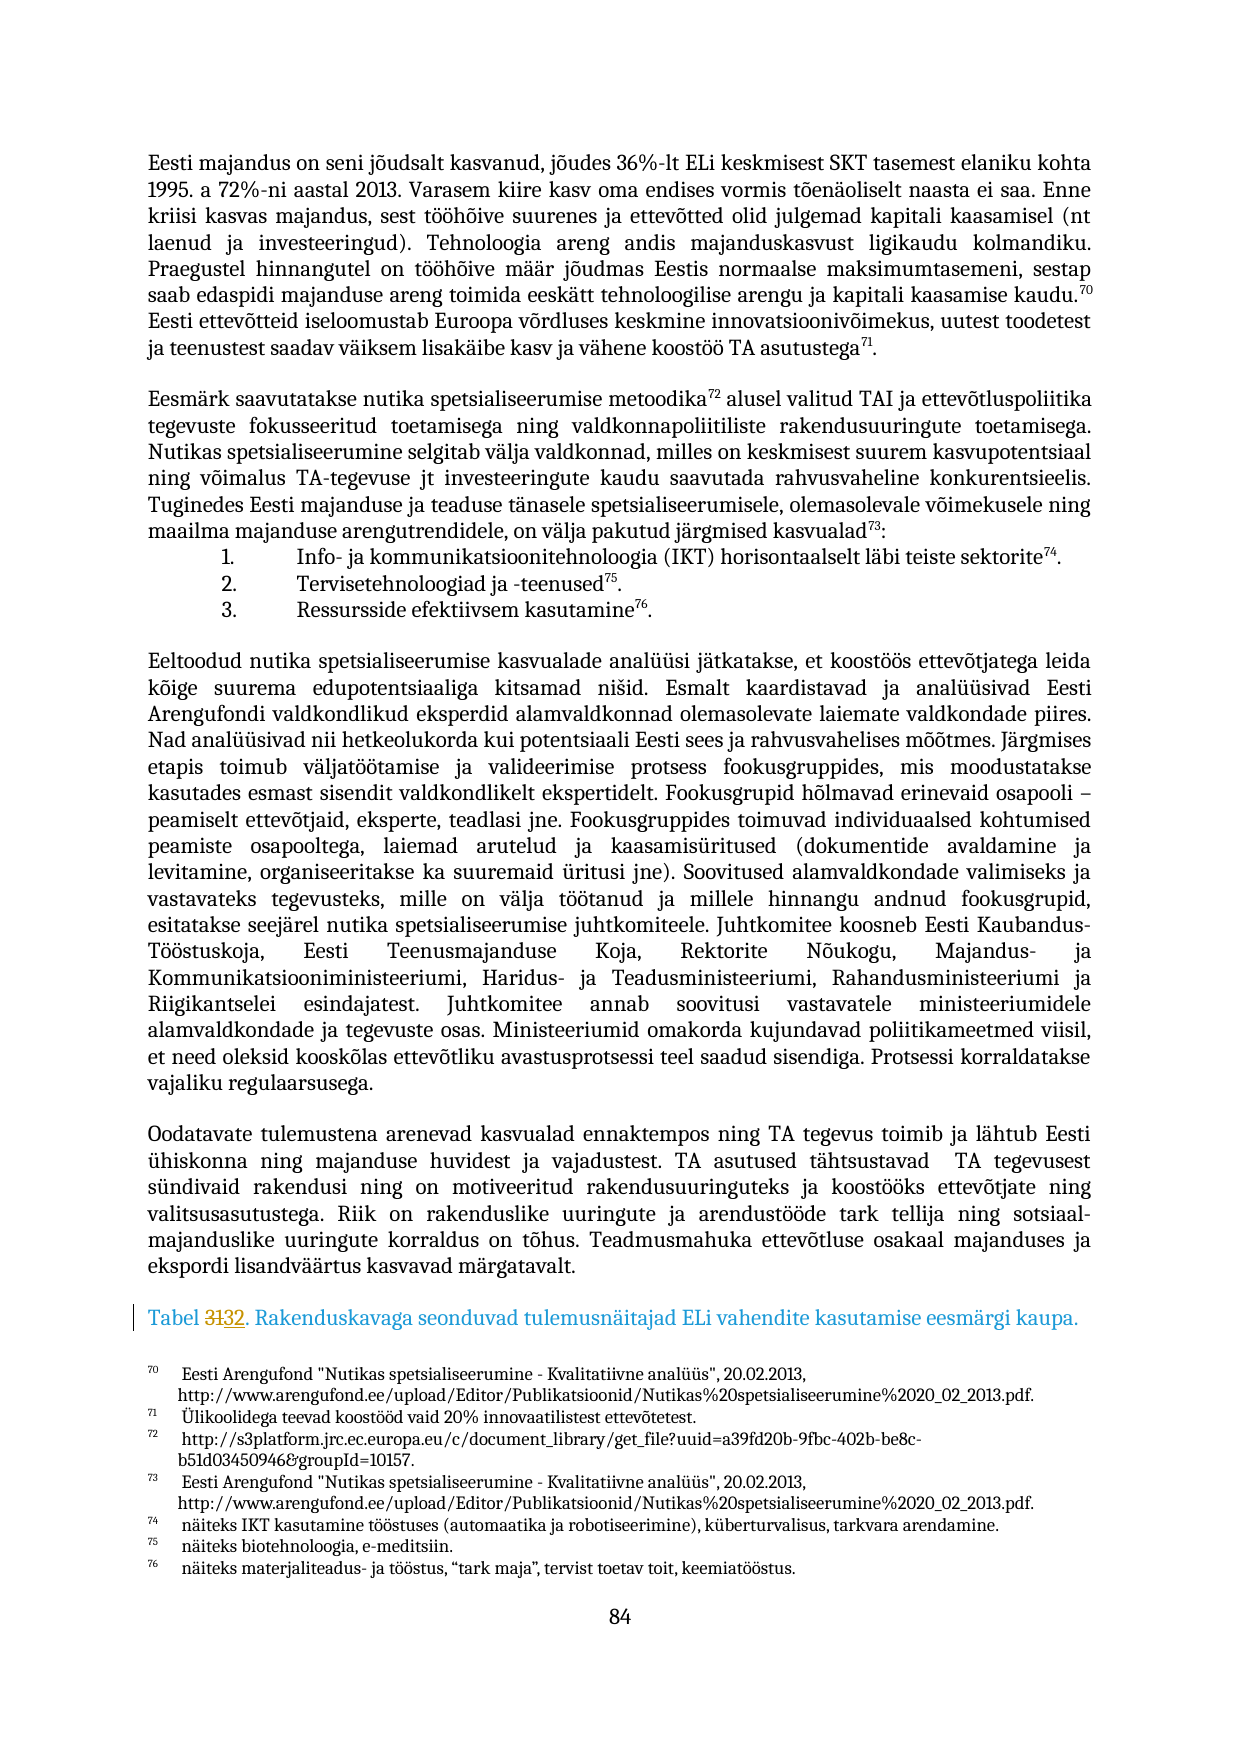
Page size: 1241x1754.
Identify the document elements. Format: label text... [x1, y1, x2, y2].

text Eesmärk saavutatakse nutika spetsialiseerumise metoodika alusel valitud TAI ja ettevõtluspoliitika tegevuste fokusseeritud toetamisega ning valdkonnapoliitiliste rakendusuuringute toetamisega. Nutikas spetsialiseerumine selgitab välja valdkonnad, milles on keskmisest suurem kasvupotentsiaal ning võimalus TA-tegevuse jt investeeringute kaudu saavutada rahvusvaheline konkurentsieelis. Tuginedes Eesti majanduse ja teaduse tänasele spetsialiseerumisele, olemasolevale võimekusele ning maailma majanduse arengutrendidele, on välja pakutud järgmised kasvualad: [148, 386, 1092, 544]
text Oodatavate tulemustena arenevad kasvualad ennaktempos ning TA tegevus toimib ja lähtub Eesti ühiskonna ning majanduse huvidest ja vajadustest. TA asutused tähtsustavad TA tegevusest sündivaid rakendusi ning on motiveeritud rakendusuuringuteks ja koostööks ettevõtjate ning valitsusasutustega. Riik on rakenduslike uuringute ja arendustööde tark tellija ning sotsiaal-majanduslike uuringute korraldus on tõhus. Teadmusmahuka ettevõtluse osakaal majanduses ja ekspordi lisandväärtus kasvavad märgatavalt. [148, 1121, 1092, 1279]
list Ressursside efektiivsem kasutamine. [221, 597, 1092, 623]
list Info- ja kommunikatsioonitehnoloogia (IKT) horisontaalselt läbi teiste sektorite. [221, 544, 1092, 571]
text Tabel . Rakenduskavaga seonduvad tulemusnäitajad ELi vahendite kasutamise eesmärgi kaupa. [148, 1304, 1092, 1331]
list Tervisetehnoloogiad ja -teenused. [221, 571, 1092, 597]
text Eesti majandus on seni jõudsalt kasvanud, jõudes 36%-lt ELi keskmisest SKT tasemest elaniku kohta 1995. a 72%-ni aastal 2013. Varasem kiire kasv oma endises vormis tõenäoliselt naasta ei saa. Enne kriisi kasvas majandus, sest tööhõive suurenes ja ettevõtted olid julgemad kapitali kaasamisel (nt laenud ja investeeringud). Tehnoloogia areng andis majanduskasvust ligikaudu kolmandiku. Praegustel hinnangutel on tööhõive määr jõudmas Eestis normaalse maksimumtasemeni, sestap saab edaspidi majanduse areng toimida eeskätt tehnoloogilise arengu ja kapitali kaasamise kaudu. Eesti ettevõtteid iseloomustab Euroopa võrdluses keskmine innovatsioonivõimekus, uutest toodetest ja teenustest saadav väiksem lisakäibe kasv ja vähene koostöö TA asutustega. [148, 150, 1092, 361]
text Eeltoodud nutika spetsialiseerumise kasvualade analüüsi jätkatakse, et koostöös ettevõtjatega leida kõige suurema edupotentsiaaliga kitsamad nišid. Esmalt kaardistavad ja analüüsivad Eesti Arengufondi valdkondlikud eksperdid alamvaldkonnad olemasolevate laiemate valdkondade piires. Nad analüüsivad nii hetkeolukorda kui potentsiaali Eesti sees ja rahvusvahelises mõõtmes. Järgmises etapis toimub väljatöötamise ja valideerimise protsess fookusgruppides, mis moodustatakse kasutades esmast sisendit valdkondlikelt ekspertidelt. Fookusgrupid hõlmavad erinevaid osapooli – peamiselt ettevõtjaid, eksperte, teadlasi jne. Fookusgruppides toimuvad individuaalsed kohtumised peamiste osapooltega, laiemad arutelud ja kaasamisüritused (dokumentide avaldamine ja levitamine, organiseeritakse ka suuremaid üritusi jne). Soovitused alamvaldkondade valimiseks ja vastavateks tegevusteks, mille on välja töötanud ja millele hinnangu andnud fookusgrupid, esitatakse seejärel nutika spetsialiseerumise juhtkomiteele. Juhtkomitee koosneb Eesti Kaubandus-Tööstuskoja, Eesti Teenusmajanduse Koja, Rektorite Nõukogu, Majandus- ja Kommunikatsiooniministeeriumi, Haridus- ja Teadusministeeriumi, Rahandusministeeriumi ja Riigikantselei esindajatest. Juhtkomitee annab soovitusi vastavatele ministeeriumidele alamvaldkondade ja tegevuste osas. Ministeeriumid omakorda kujundavad poliitikameetmed viisil, et need oleksid kooskõlas ettevõtliku avastusprotsessi teel saadud sisendiga. Protsessi korraldatakse vajaliku regulaarsusega. [148, 648, 1092, 1096]
